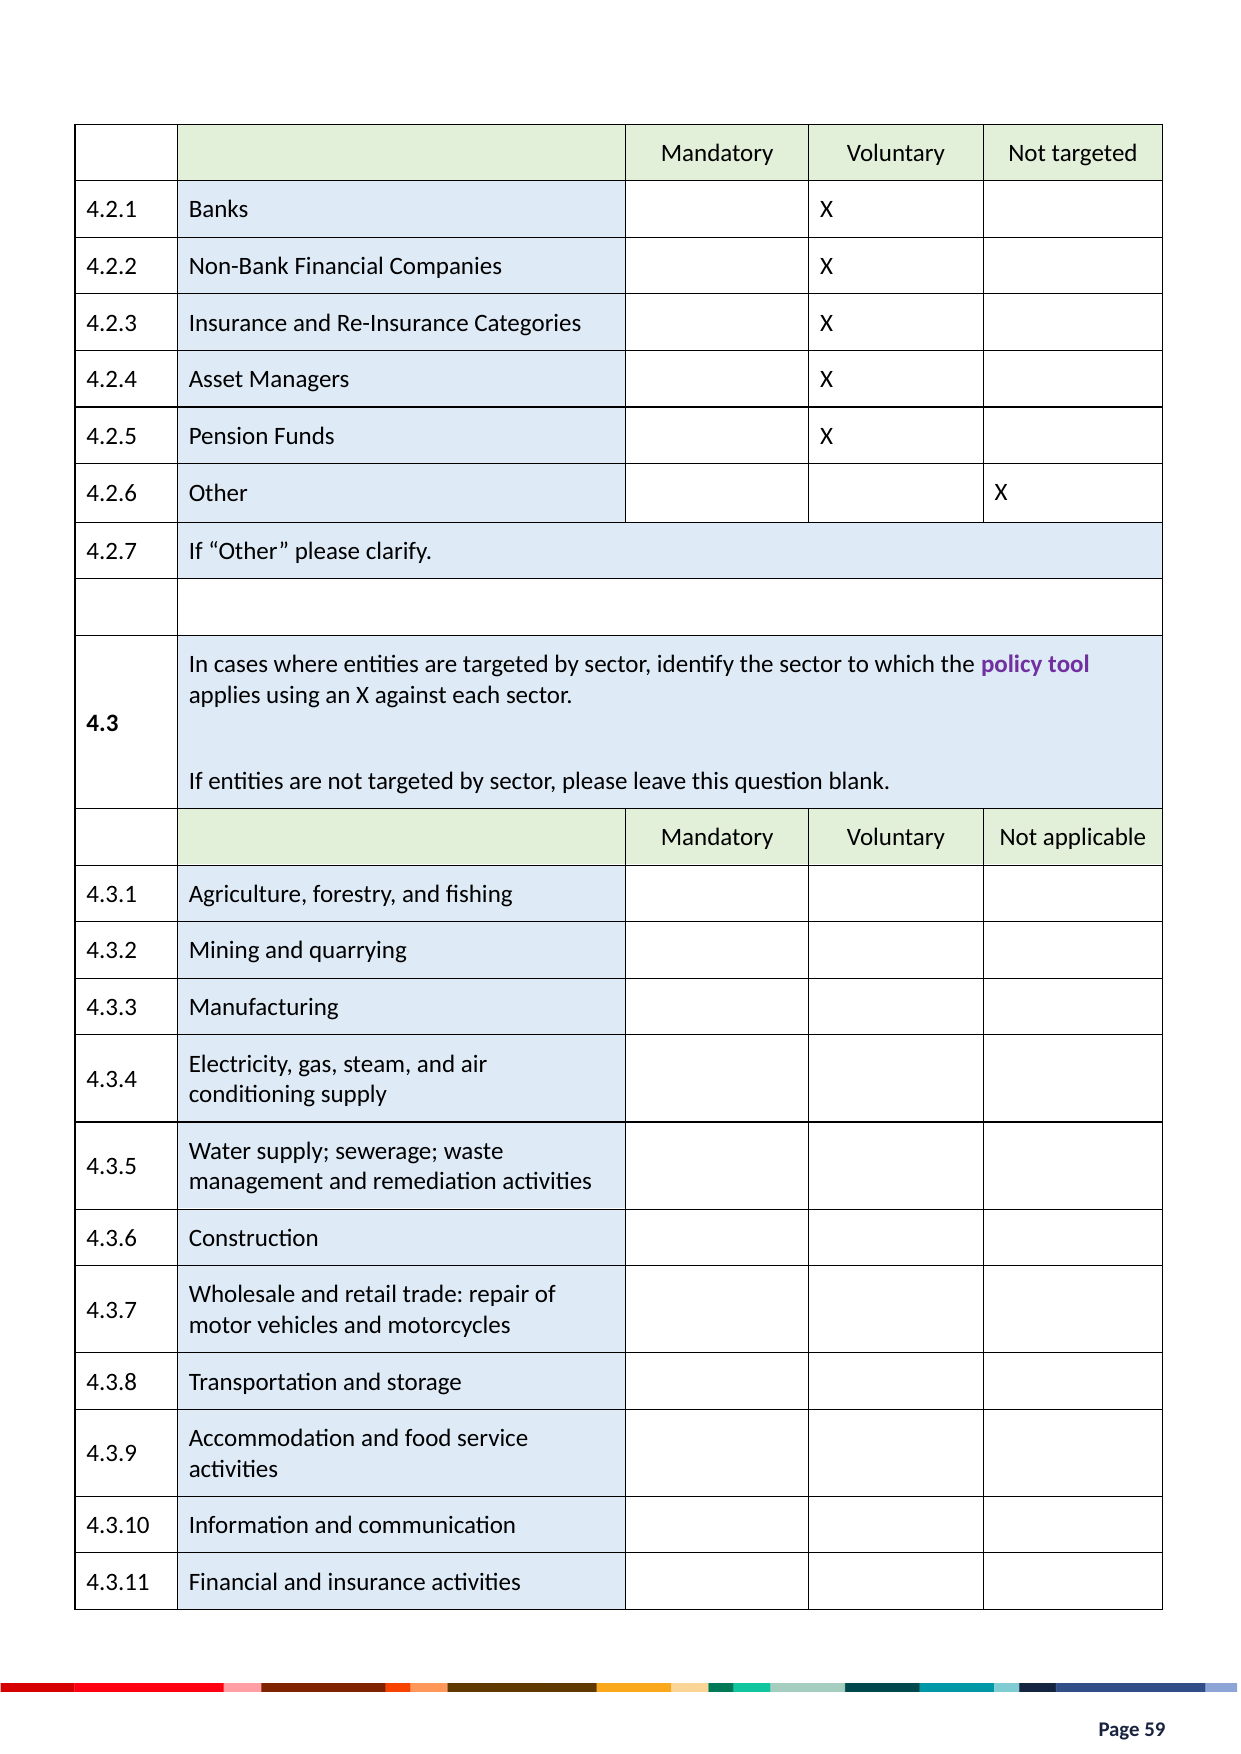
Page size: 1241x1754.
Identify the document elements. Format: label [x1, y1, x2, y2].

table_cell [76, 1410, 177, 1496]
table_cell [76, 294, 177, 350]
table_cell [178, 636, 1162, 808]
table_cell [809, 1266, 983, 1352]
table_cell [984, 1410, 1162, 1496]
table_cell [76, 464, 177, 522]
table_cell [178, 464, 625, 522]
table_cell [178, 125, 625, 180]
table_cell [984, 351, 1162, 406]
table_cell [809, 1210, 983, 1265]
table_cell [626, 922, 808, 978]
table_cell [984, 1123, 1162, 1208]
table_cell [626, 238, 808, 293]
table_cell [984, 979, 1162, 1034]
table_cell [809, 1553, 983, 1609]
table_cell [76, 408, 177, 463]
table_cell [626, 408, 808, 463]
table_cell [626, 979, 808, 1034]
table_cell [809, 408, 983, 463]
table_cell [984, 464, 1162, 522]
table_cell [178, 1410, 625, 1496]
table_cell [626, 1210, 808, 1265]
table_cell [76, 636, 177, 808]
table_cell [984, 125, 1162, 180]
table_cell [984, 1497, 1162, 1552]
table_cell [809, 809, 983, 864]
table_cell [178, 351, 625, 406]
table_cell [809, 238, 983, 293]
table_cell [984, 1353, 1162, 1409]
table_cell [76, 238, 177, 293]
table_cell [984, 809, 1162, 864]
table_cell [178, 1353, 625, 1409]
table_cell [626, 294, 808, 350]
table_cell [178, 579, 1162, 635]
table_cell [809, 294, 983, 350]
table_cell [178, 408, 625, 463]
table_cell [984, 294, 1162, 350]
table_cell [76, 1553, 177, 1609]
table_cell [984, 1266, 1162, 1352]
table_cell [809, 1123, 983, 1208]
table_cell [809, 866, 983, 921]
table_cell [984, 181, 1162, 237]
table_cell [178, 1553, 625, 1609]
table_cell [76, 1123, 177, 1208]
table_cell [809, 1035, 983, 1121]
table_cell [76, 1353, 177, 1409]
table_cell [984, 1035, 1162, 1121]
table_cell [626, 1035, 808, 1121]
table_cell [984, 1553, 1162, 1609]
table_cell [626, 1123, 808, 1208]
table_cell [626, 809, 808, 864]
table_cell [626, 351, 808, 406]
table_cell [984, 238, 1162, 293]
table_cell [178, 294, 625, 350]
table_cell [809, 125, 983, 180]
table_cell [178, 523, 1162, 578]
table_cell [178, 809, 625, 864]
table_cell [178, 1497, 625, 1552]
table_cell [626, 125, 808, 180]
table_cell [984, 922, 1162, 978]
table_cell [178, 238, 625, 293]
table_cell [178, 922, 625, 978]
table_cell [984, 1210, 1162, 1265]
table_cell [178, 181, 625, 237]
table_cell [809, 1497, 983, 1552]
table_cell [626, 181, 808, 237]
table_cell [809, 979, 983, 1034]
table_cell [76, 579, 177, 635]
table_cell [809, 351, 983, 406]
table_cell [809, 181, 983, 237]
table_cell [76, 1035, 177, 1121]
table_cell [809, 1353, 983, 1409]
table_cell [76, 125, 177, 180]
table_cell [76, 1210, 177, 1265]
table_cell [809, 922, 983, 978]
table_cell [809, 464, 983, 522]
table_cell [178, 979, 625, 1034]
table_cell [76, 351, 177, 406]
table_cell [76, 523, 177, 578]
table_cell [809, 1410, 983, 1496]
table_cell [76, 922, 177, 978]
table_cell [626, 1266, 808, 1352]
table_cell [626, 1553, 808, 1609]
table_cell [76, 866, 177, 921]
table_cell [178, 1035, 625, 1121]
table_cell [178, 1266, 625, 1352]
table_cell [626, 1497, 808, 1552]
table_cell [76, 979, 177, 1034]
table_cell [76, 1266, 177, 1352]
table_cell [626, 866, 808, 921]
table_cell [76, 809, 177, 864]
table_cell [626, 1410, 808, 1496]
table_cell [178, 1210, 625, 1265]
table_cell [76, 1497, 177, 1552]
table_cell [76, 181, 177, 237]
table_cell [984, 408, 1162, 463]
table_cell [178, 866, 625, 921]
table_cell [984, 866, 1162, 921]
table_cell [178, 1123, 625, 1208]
picture [0, 1683, 1236, 1692]
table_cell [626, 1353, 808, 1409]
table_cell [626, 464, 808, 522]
